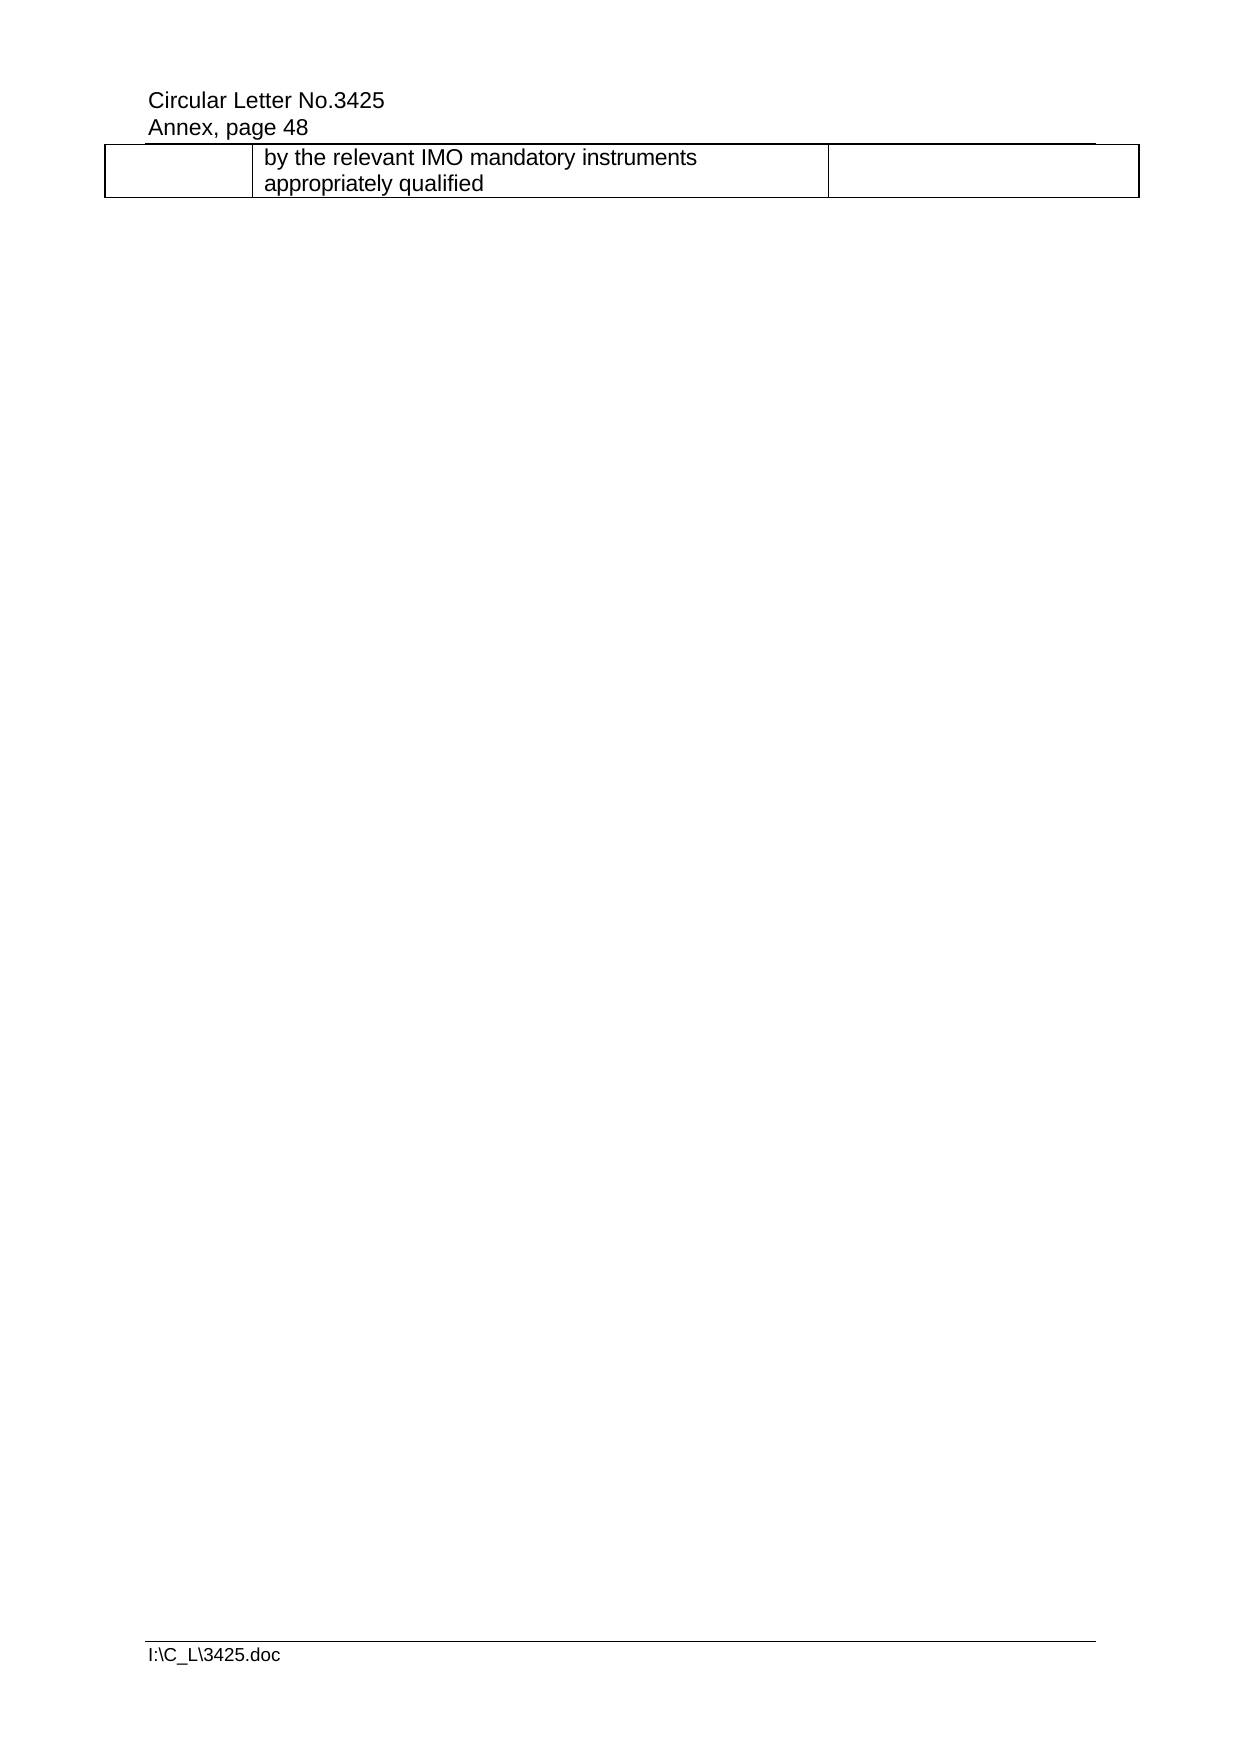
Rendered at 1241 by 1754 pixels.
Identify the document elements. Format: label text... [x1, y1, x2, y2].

table_cell 29 [106, 145, 252, 197]
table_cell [253, 145, 828, 197]
table_cell [829, 145, 1138, 197]
